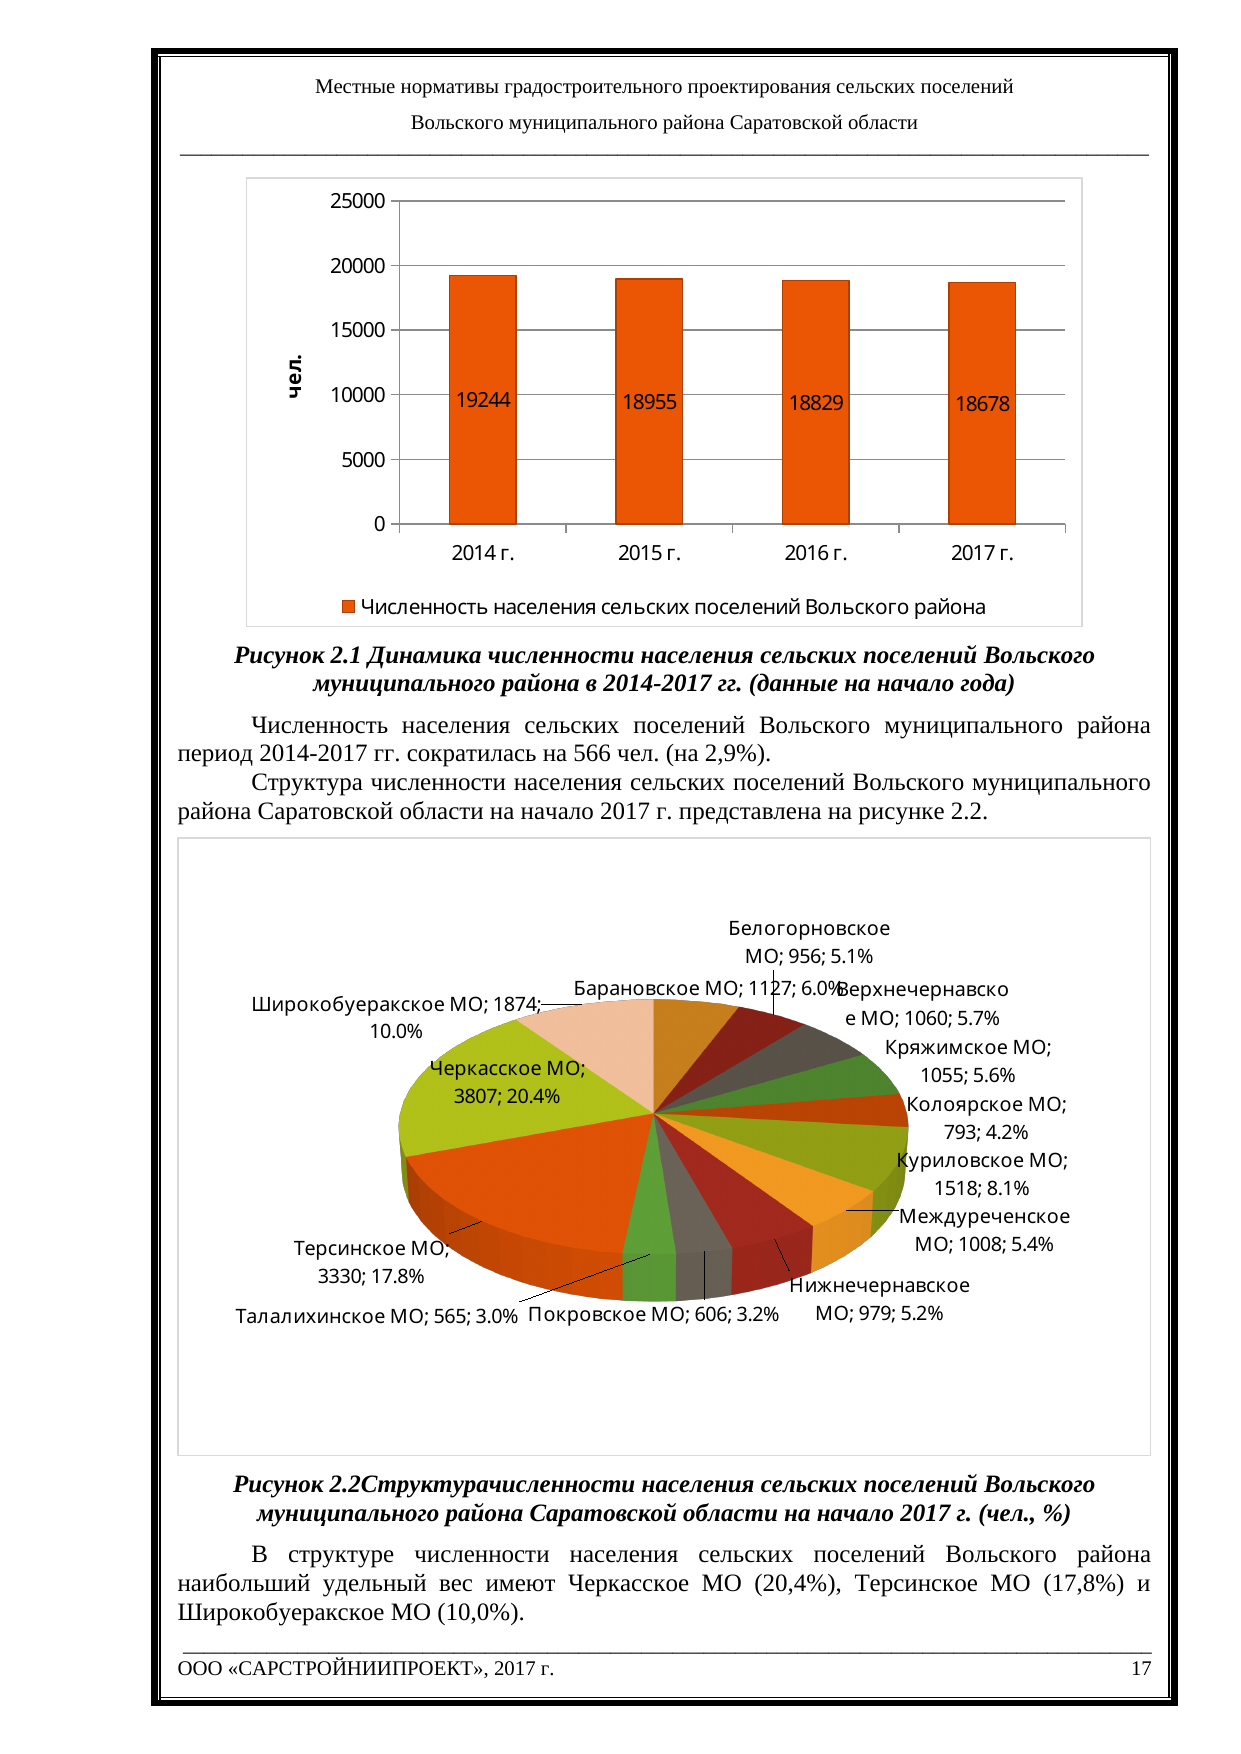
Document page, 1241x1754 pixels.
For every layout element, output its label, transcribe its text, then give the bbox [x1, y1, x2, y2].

text В структуре численности населения сельских поселений Вольского района наибольший удельный вес имеют Черкасское МО (20,4%), Терсинское МО (17,8%) и Широкобуеракское МО (10,0%). [177, 1539, 1152, 1625]
text Структура численности населения сельских поселений Вольского муниципального района Саратовской области на начало 2017 г. представлена на рисунке 2.2. [177, 767, 1152, 825]
text Численность населения сельских поселений Вольского муниципального района период 2014-2017 гг. сократилась на 566 чел. (на 2,9%). [177, 710, 1152, 767]
text Рисунок 2.1 Динамика численности населения сельских поселений Вольского муниципального района в 2014-2017 гг. (данные на начало года) [177, 640, 1152, 697]
text Рисунок 2.2Структурачисленности населения сельских поселений Вольского муниципального района Саратовской области на начало 2017 г. (чел., %) [177, 1469, 1152, 1527]
